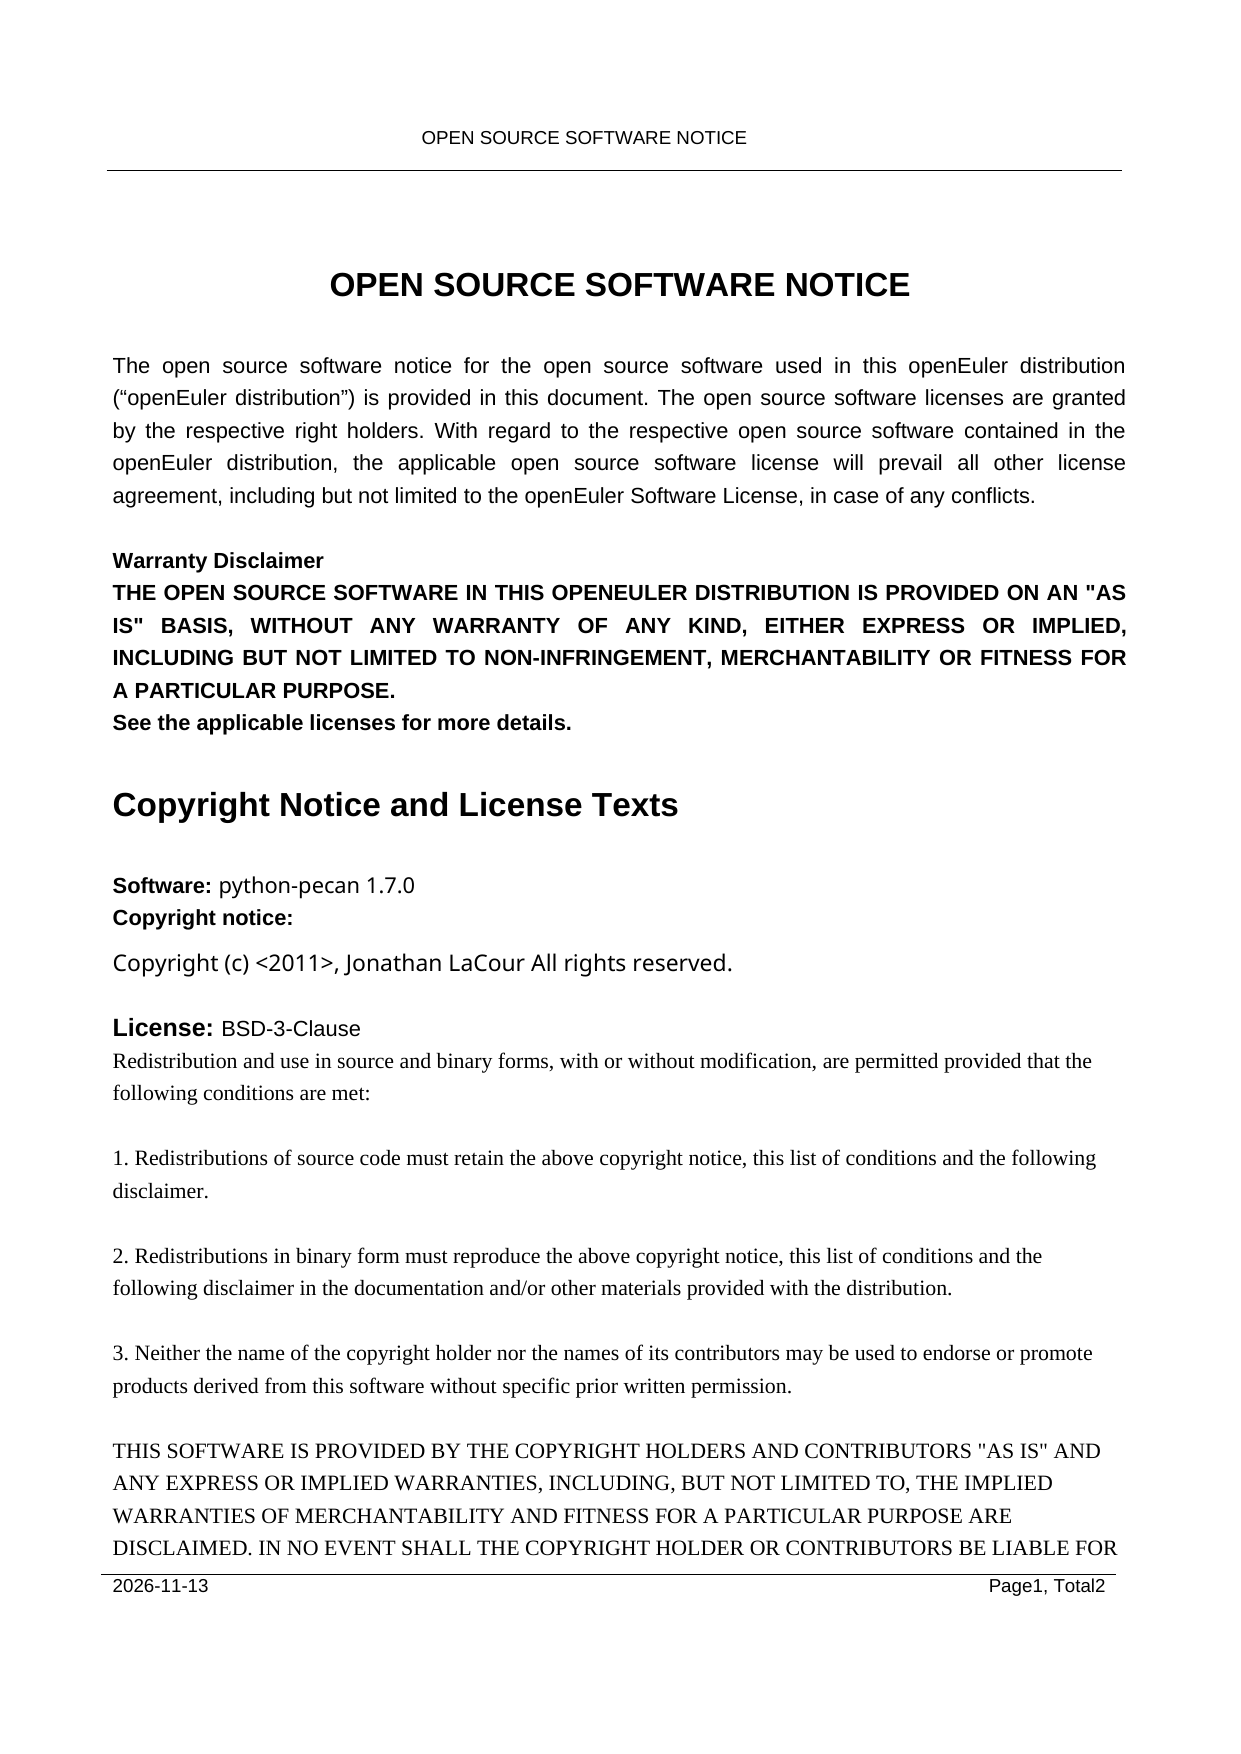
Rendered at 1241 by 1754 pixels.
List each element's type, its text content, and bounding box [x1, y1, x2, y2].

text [112, 1044, 1128, 1564]
text OPEN SOURCE SOFTWARE NOTICE [112, 251, 1128, 316]
text License: BSD-3-Clause [112, 1012, 1128, 1044]
text Copyright Notice and License Texts [112, 771, 1128, 836]
text Copyright notice: [112, 901, 1128, 934]
text THE OPEN SOURCE SOFTWARE IN THIS OPENEULER DISTRIBUTION IS PROVIDED ON AN "AS IS" BASIS, WITHOUT ANY WARRANTY OF ANY KIND, EITHER EXPRESS OR IMPLIED, INCLUDING BUT NOT LIMITED TO NON-INFRINGEMENT, MERCHANTABILITY OR FITNESS FOR A PARTICULAR PURPOSE. See the applicable licenses for more details. [112, 576, 1128, 739]
text Copyright (c) <2011>, Jonathan LaCour All rights reserved. [112, 947, 1128, 1012]
text Warranty Disclaimer [112, 544, 1128, 576]
text The open source software notice for the open source software used in this openEuler distribution (“openEuler distribution”) is provided in this document. The open source software licenses are granted by the respective right holders. With regard to the respective open source software contained in the openEuler distribution, the applicable open source software license will prevail all other license agreement, including but not limited to the openEuler Software License, in case of any conflicts. [112, 349, 1128, 511]
title Software: python-pecan 1.7.0 [112, 869, 1128, 901]
